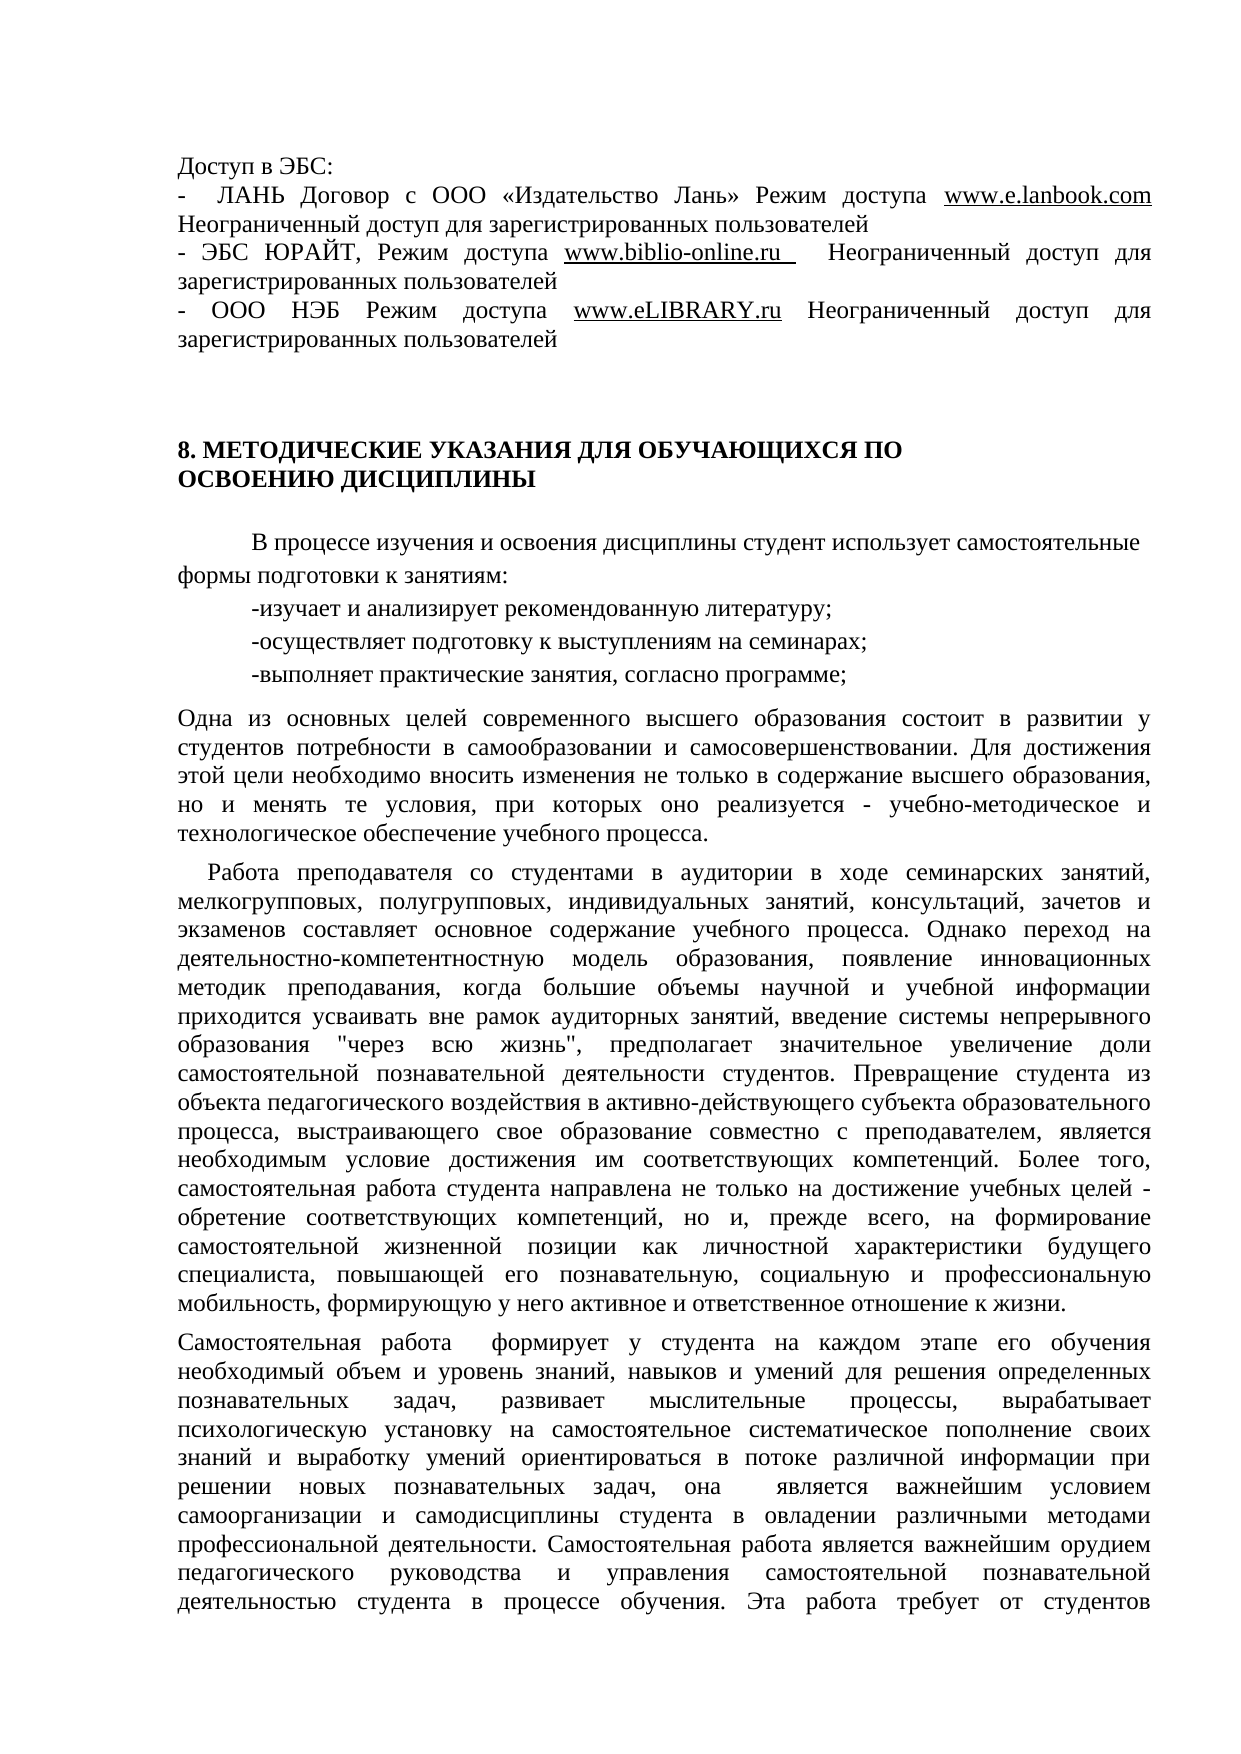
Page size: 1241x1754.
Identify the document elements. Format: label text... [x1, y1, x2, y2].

text Доступ в ЭБС: [177, 151, 1152, 180]
text В процессе изучения и освоения дисциплины студент использует самостоятельные формы подготовки к занятиям: [177, 527, 1152, 589]
text -изучает и анализирует рекомендованную литературу; [177, 593, 1152, 622]
text - ЭБС ЮРАЙТ, Режим доступа www.biblio-online.ru Неограниченный доступ для зарегистрированных пользователей [177, 237, 1152, 295]
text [177, 1327, 1152, 1615]
text Работа преподавателя со студентами в аудитории в ходе семинарских занятий, мелкогрупповых, полугрупповых, индивидуальных занятий, консультаций, зачетов и экзаменов составляет основное содержание учебного процесса. Однако переход на деятельностно-компетентностную модель образования, появление инновационных методик преподавания, когда большие объемы научной и учебной информации приходится усваивать вне рамок аудиторных занятий, введение системы непрерывного образования "через всю жизнь", предполагает значительное увеличение доли самостоятельной познавательной деятельности студентов. Превращение студента из объекта педагогического воздействия в активно-действующего субъекта образовательного процесса, выстраивающего свое образование совместно с преподавателем, является необходимым условие достижения им соответствующих компетенций. Более того, самостоятельная работа студента направлена не только на достижение учебных целей - обретение соответствующих компетенций, но и, прежде всего, на формирование самостоятельной жизненной позиции как личностной характеристики будущего специалиста, повышающей его познавательную, социальную и профессиональную мобильность, формирующую у него активное и ответственное отношение к жизни. [177, 857, 1152, 1317]
text Одна из основных целей современного высшего образования состоит в развитии у студентов потребности в самообразовании и самосовершенствовании. Для достижения этой цели необходимо вносить изменения не только в содержание высшего образования, но и менять те условия, при которых оно реализуется - учебно-методическое и технологическое обеспечение учебного процесса. [177, 703, 1152, 847]
text - ООО НЭБ Режим доступа www.eLIBRARY.ru Неограниченный доступ для зарегистрированных пользователей [177, 295, 1152, 352]
text - ЛАНЬ Договор с ООО «Издательство Лань» Режим доступа www.e.lanbook.com Неограниченный доступ для зарегистрированных пользователей [177, 180, 1152, 237]
text -осуществляет подготовку к выступлениям на семинарах; [177, 626, 1152, 655]
text 8. МЕТОДИЧЕСКИЕ УКАЗАНИЯ ДЛЯ ОБУЧАЮЩИХСЯ ПО ОСВОЕНИЮ ДИСЦИПЛИНЫ [177, 435, 1014, 492]
text -выполняет практические занятия, согласно программе; [177, 659, 1152, 688]
